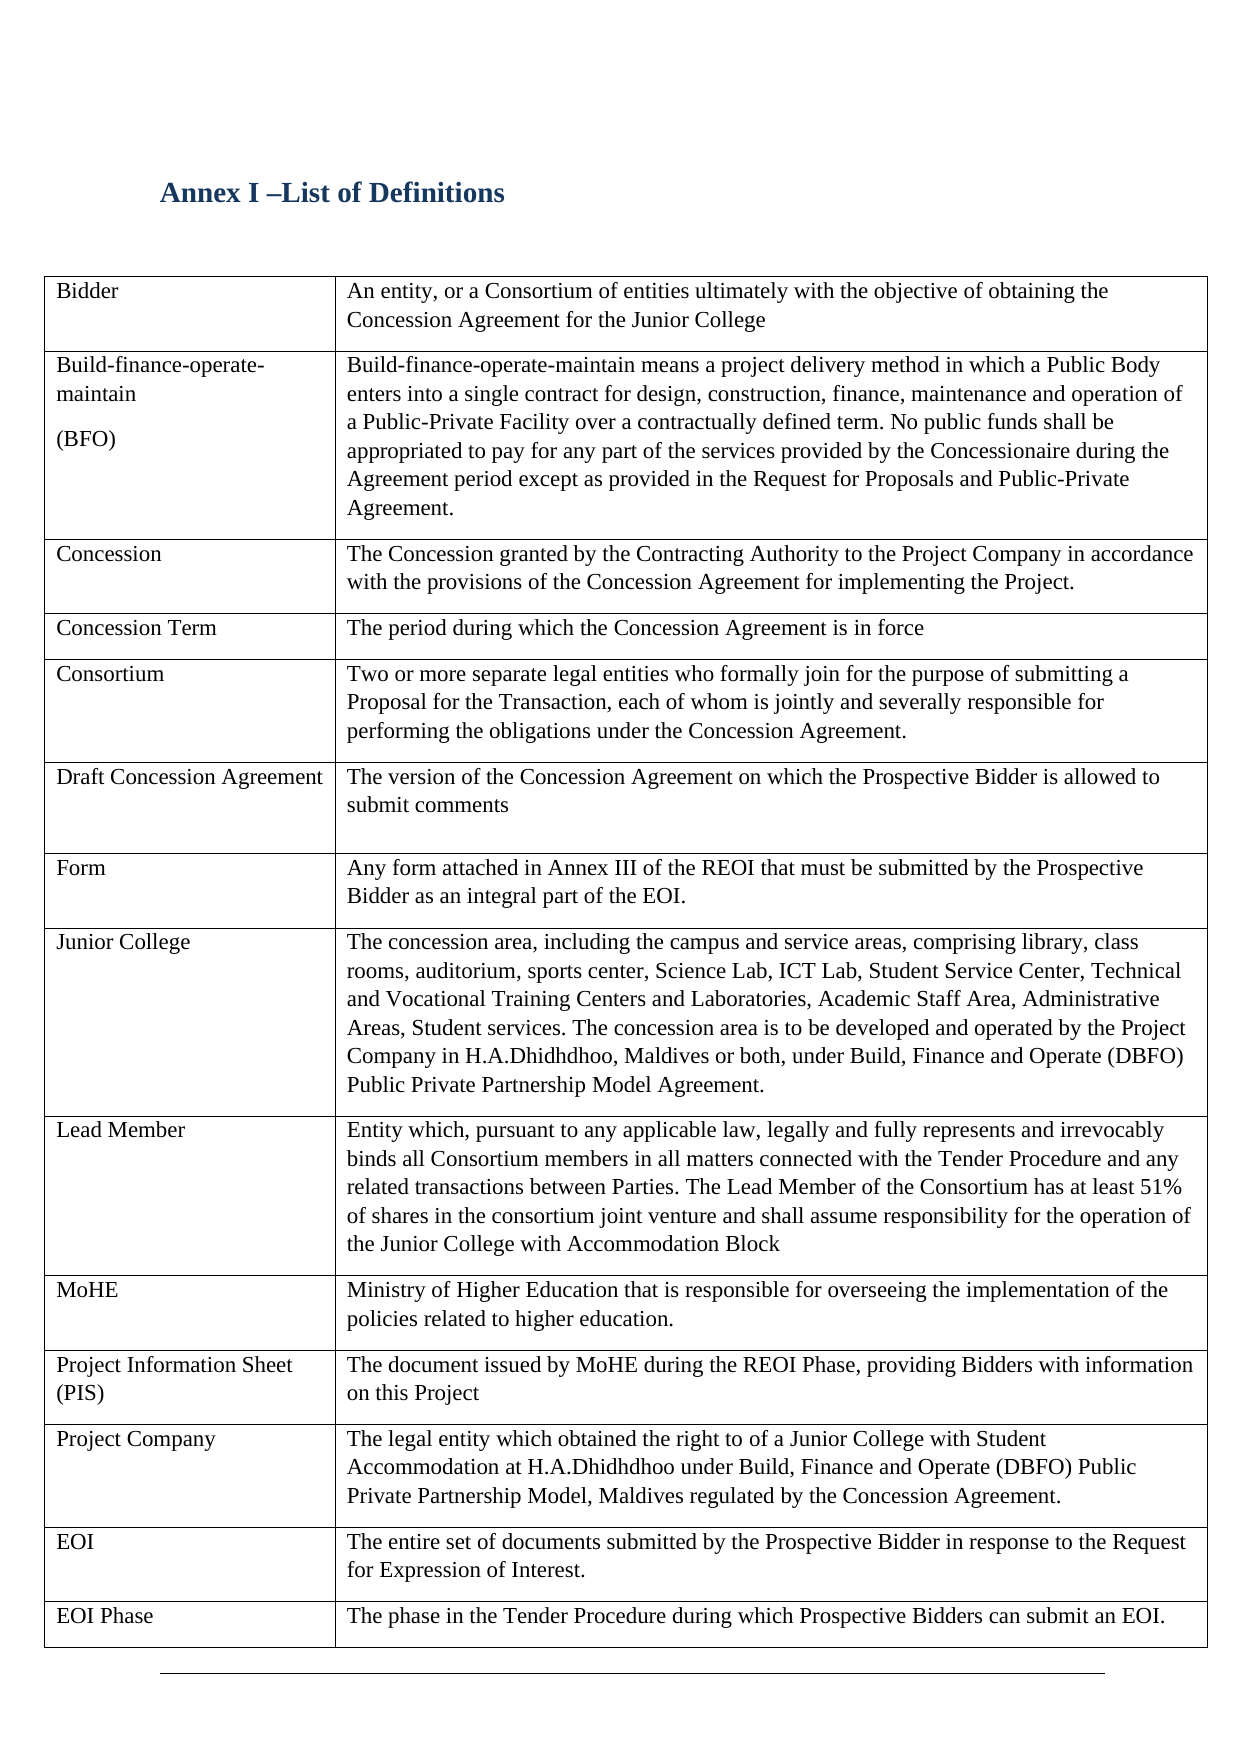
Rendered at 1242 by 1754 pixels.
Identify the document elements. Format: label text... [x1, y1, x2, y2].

table_cell Form [45, 854, 335, 927]
table_cell Lead Member [45, 1117, 335, 1275]
table_cell The Concession granted by the Contracting Authority to the Project Company in accordance with the provisions of the Concession Agreement for implementing the Project. [336, 540, 1207, 613]
table_cell EOI Phase [45, 1602, 335, 1647]
table_cell Build-finance-operate-maintain (BFO) [45, 352, 335, 539]
table_cell The phase in the Tender Procedure during which Prospective Bidders can submit an EOI. [336, 1602, 1207, 1647]
table_cell Project Information Sheet (PIS) [45, 1351, 335, 1424]
table_cell Build-finance-operate-maintain means a project delivery method in which a Public Body enters into a single contract for design, construction, finance, maintenance and operation of a Public-Private Facility over a contractually defined term. No public funds shall be appropriated to pay for any part of the services provided by the Concessionaire during the Agreement period except as provided in the Request for Proposals and Public-Private Agreement. [336, 352, 1207, 539]
table_header An entity, or a Consortium of entities ultimately with the objective of obtaining the Concession Agreement for the Junior College [336, 277, 1207, 351]
table_cell Draft Concession Agreement [45, 763, 335, 853]
table_cell Project Company [45, 1425, 335, 1527]
table_cell Entity which, pursuant to any applicable law, legally and fully represents and irrevocably binds all Consortium members in all matters connected with the Tender Procedure and any related transactions between Parties. The Lead Member of the Consortium has at least 51% of shares in the consortium joint venture and shall assume responsibility for the operation of the Junior College with Accommodation Block [336, 1117, 1207, 1275]
table_cell Ministry of Higher Education that is responsible for overseeing the implementation of the policies related to higher education. [336, 1276, 1207, 1349]
table_cell EOI [45, 1528, 335, 1601]
table_cell The concession area, including the campus and service areas, comprising library, class rooms, auditorium, sports center, Science Lab, ICT Lab, Student Service Center, Technical and Vocational Training Centers and Laboratories, Academic Staff Area, Administrative Areas, Student services. The concession area is to be developed and operated by the Project Company in H.A.Dhidhdhoo, Maldives or both, under Build, Finance and Operate (DBFO) Public Private Partnership Model Agreement. [336, 929, 1207, 1116]
table_cell Two or more separate legal entities who formally join for the purpose of submitting a Proposal for the Transaction, each of whom is jointly and severally responsible for performing the obligations under the Concession Agreement. [336, 660, 1207, 762]
table_header Bidder [45, 277, 335, 351]
table_cell Junior College [45, 929, 335, 1116]
text Annex I –List of Definitions [159, 176, 1119, 209]
table_cell Consortium [45, 660, 335, 762]
table_cell MoHE [45, 1276, 335, 1349]
table_cell The period during which the Concession Agreement is in force [336, 614, 1207, 659]
table_cell The entire set of documents submitted by the Prospective Bidder in response to the Request for Expression of Interest. [336, 1528, 1207, 1601]
table_cell Concession Term [45, 614, 335, 659]
table_cell The document issued by MoHE during the REOI Phase, providing Bidders with information on this Project [336, 1351, 1207, 1424]
table_cell Any form attached in Annex III of the REOI that must be submitted by the Prospective Bidder as an integral part of the EOI. [336, 854, 1207, 927]
table_cell The version of the Concession Agreement on which the Prospective Bidder is allowed to submit comments [336, 763, 1207, 853]
table_cell The legal entity which obtained the right to of a Junior College with Student Accommodation at H.A.Dhidhdhoo under Build, Finance and Operate (DBFO) Public Private Partnership Model, Maldives regulated by the Concession Agreement. [336, 1425, 1207, 1527]
table_cell Concession [45, 540, 335, 613]
